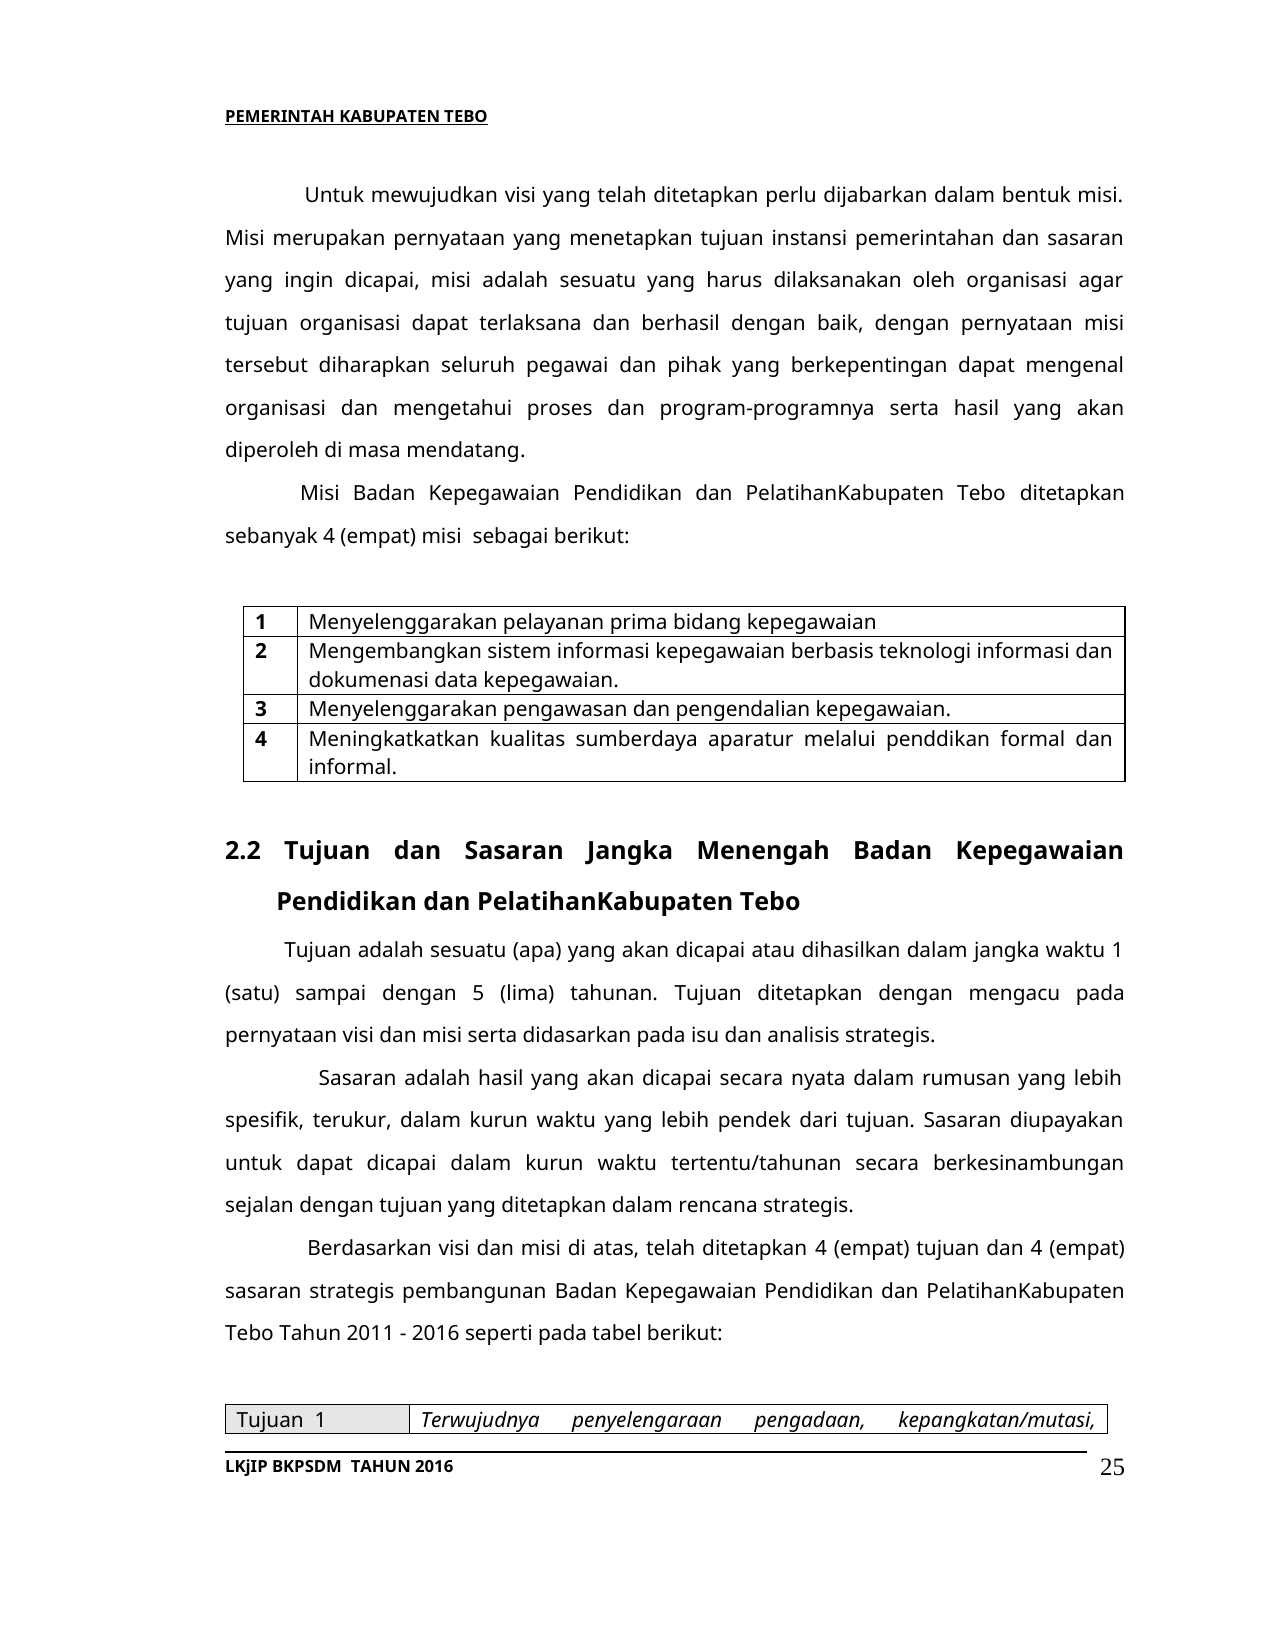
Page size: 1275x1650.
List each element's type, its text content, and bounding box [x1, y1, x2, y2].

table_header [410, 1405, 1107, 1433]
text Untuk mewujudkan visi yang telah ditetapkan perlu dijabarkan dalam bentuk misi. Misi merupakan pernyataan yang menetapkan tujuan instansi pemerintahan dan sasaran yang ingin dicapai, misi adalah sesuatu yang harus dilaksanakan oleh organisasi agar tujuan organisasi dapat terlaksana dan berhasil dengan baik, dengan pernyataan misi tersebut diharapkan seluruh pegawai dan pihak yang berkepentingan dapat mengenal organisasi dan mengetahui proses dan program-programnya serta hasil yang akan diperoleh di masa mendatang. [225, 180, 1125, 464]
text Misi Badan Kepegawaian Pendidikan dan PelatihanKabupaten Tebo ditetapkan sebanyak 4 (empat) misi sebagai berikut: [225, 478, 1125, 549]
table_cell Meningkatkatkan kualitas sumberdaya aparatur melalui penddikan formal dan informal. [298, 724, 1124, 781]
table_header 1 [244, 607, 297, 636]
text Sasaran adalah hasil yang akan dicapai secara nyata dalam rumusan yang lebih spesifik, terukur, dalam kurun waktu yang lebih pendek dari tujuan. Sasaran diupayakan untuk dapat dicapai dalam kurun waktu tertentu/tahunan secara berkesinambungan sejalan dengan tujuan yang ditetapkan dalam rencana strategis. [225, 1063, 1125, 1219]
table_cell 4 [244, 724, 297, 781]
table_header Menyelenggarakan pelayanan prima bidang kepegawaian [298, 607, 1124, 636]
table_cell 3 [244, 695, 297, 723]
table_cell Menyelenggarakan pengawasan dan pengendalian kepegawaian. [298, 695, 1124, 723]
table_cell Mengembangkan sistem informasi kepegawaian berbasis teknologi informasi dan dokumenasi data kepegawaian. [298, 637, 1124, 693]
text 2.2 Tujuan dan Sasaran Jangka Menengah Badan Kepegawaian Pendidikan dan PelatihanKabupaten Tebo [225, 833, 1125, 918]
table_cell 2 [244, 637, 297, 693]
table_header Tujuan 1 [226, 1405, 409, 1433]
text Berdasarkan visi dan misi di atas, telah ditetapkan 4 (empat) tujuan dan 4 (empat) sasaran strategis pembangunan Badan Kepegawaian Pendidikan dan PelatihanKabupaten Tebo Tahun 2011 - 2016 seperti pada tabel berikut: [225, 1233, 1125, 1347]
text Tujuan adalah sesuatu (apa) yang akan dicapai atau dihasilkan dalam jangka waktu 1 (satu) sampai dengan 5 (lima) tahunan. Tujuan ditetapkan dengan mengacu pada pernyataan visi dan misi serta didasarkan pada isu dan analisis strategis. [225, 935, 1125, 1049]
